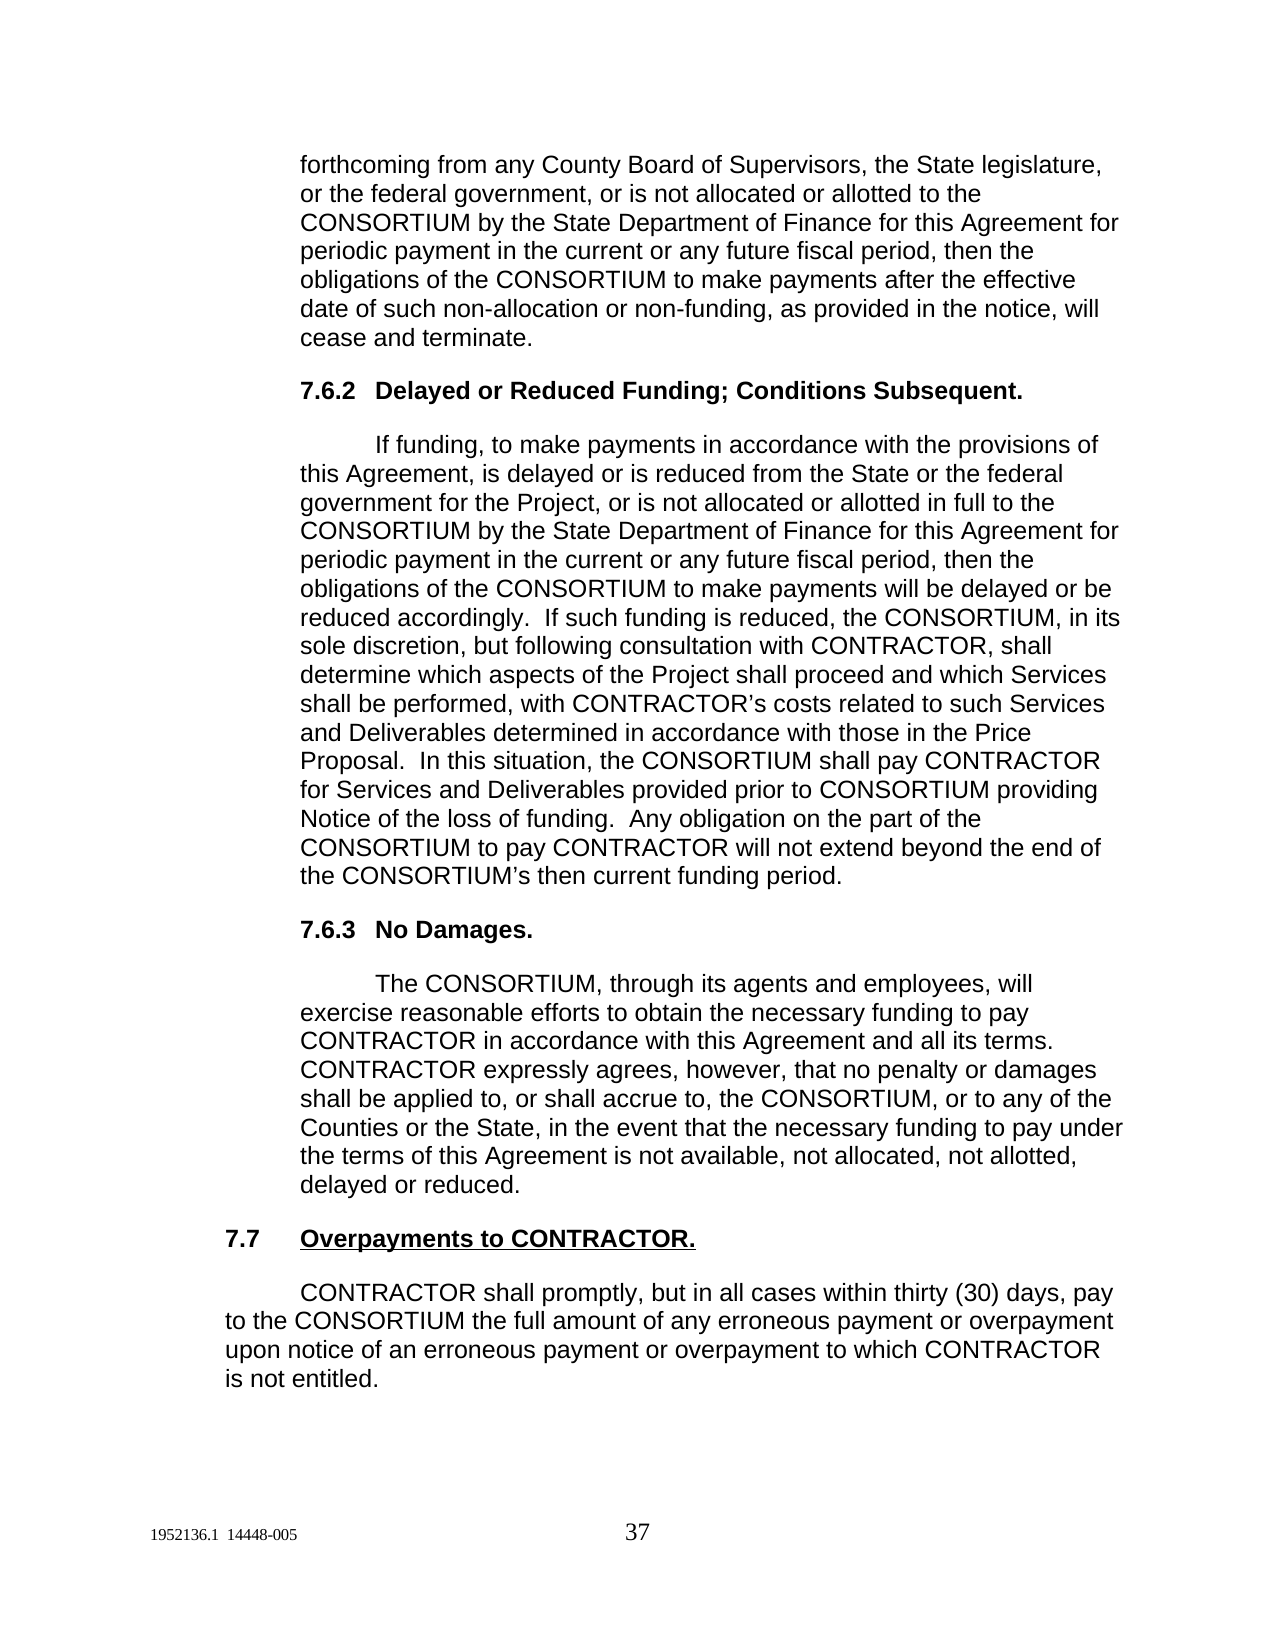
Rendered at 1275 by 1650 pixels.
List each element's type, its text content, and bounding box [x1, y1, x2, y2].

text The CONSORTIUM, through its agents and employees, will exercise reasonable efforts to obtain the necessary funding to pay CONTRACTOR in accordance with this Agreement and all its terms. CONTRACTOR expressly agrees, however, that no penalty or damages shall be applied to, or shall accrue to, the CONSORTIUM, or to any of the Counties or the State, in the event that the necessary funding to pay under the terms of this Agreement is not available, not allocated, not allotted, delayed or reduced. [300, 969, 1125, 1199]
text Overpayments to CONTRACTOR. [225, 1224, 1125, 1252]
text CONTRACTOR shall promptly, but in all cases within thirty (30) days, pay to the CONSORTIUM the full amount of any erroneous payment or overpayment upon notice of an erroneous payment or overpayment to which CONTRACTOR is not entitled. [225, 1277, 1125, 1392]
text If funding, to make payments in accordance with the provisions of this Agreement, is delayed or is reduced from the State or the federal government for the Project, or is not allocated or allotted in full to the CONSORTIUM by the State Department of Finance for this Agreement for periodic payment in the current or any future fiscal period, then the obligations of the CONSORTIUM to make payments will be delayed or be reduced accordingly. If such funding is reduced, the CONSORTIUM, in its sole discretion, but following consultation with CONTRACTOR, shall determine which aspects of the Project shall proceed and which Services shall be performed, with CONTRACTOR’s costs related to such Services and Deliverables determined in accordance with those in the Price Proposal. In this situation, the CONSORTIUM shall pay CONTRACTOR for Services and Deliverables provided prior to CONSORTIUM providing Notice of the loss of funding. Any obligation on the part of the CONSORTIUM to pay CONTRACTOR will not extend beyond the end of the CONSORTIUM’s then current funding period. [300, 430, 1125, 890]
text Delayed or Reduced Funding; Conditions Subsequent. [300, 376, 1125, 405]
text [300, 150, 1125, 351]
text No Damages. [300, 915, 1125, 944]
